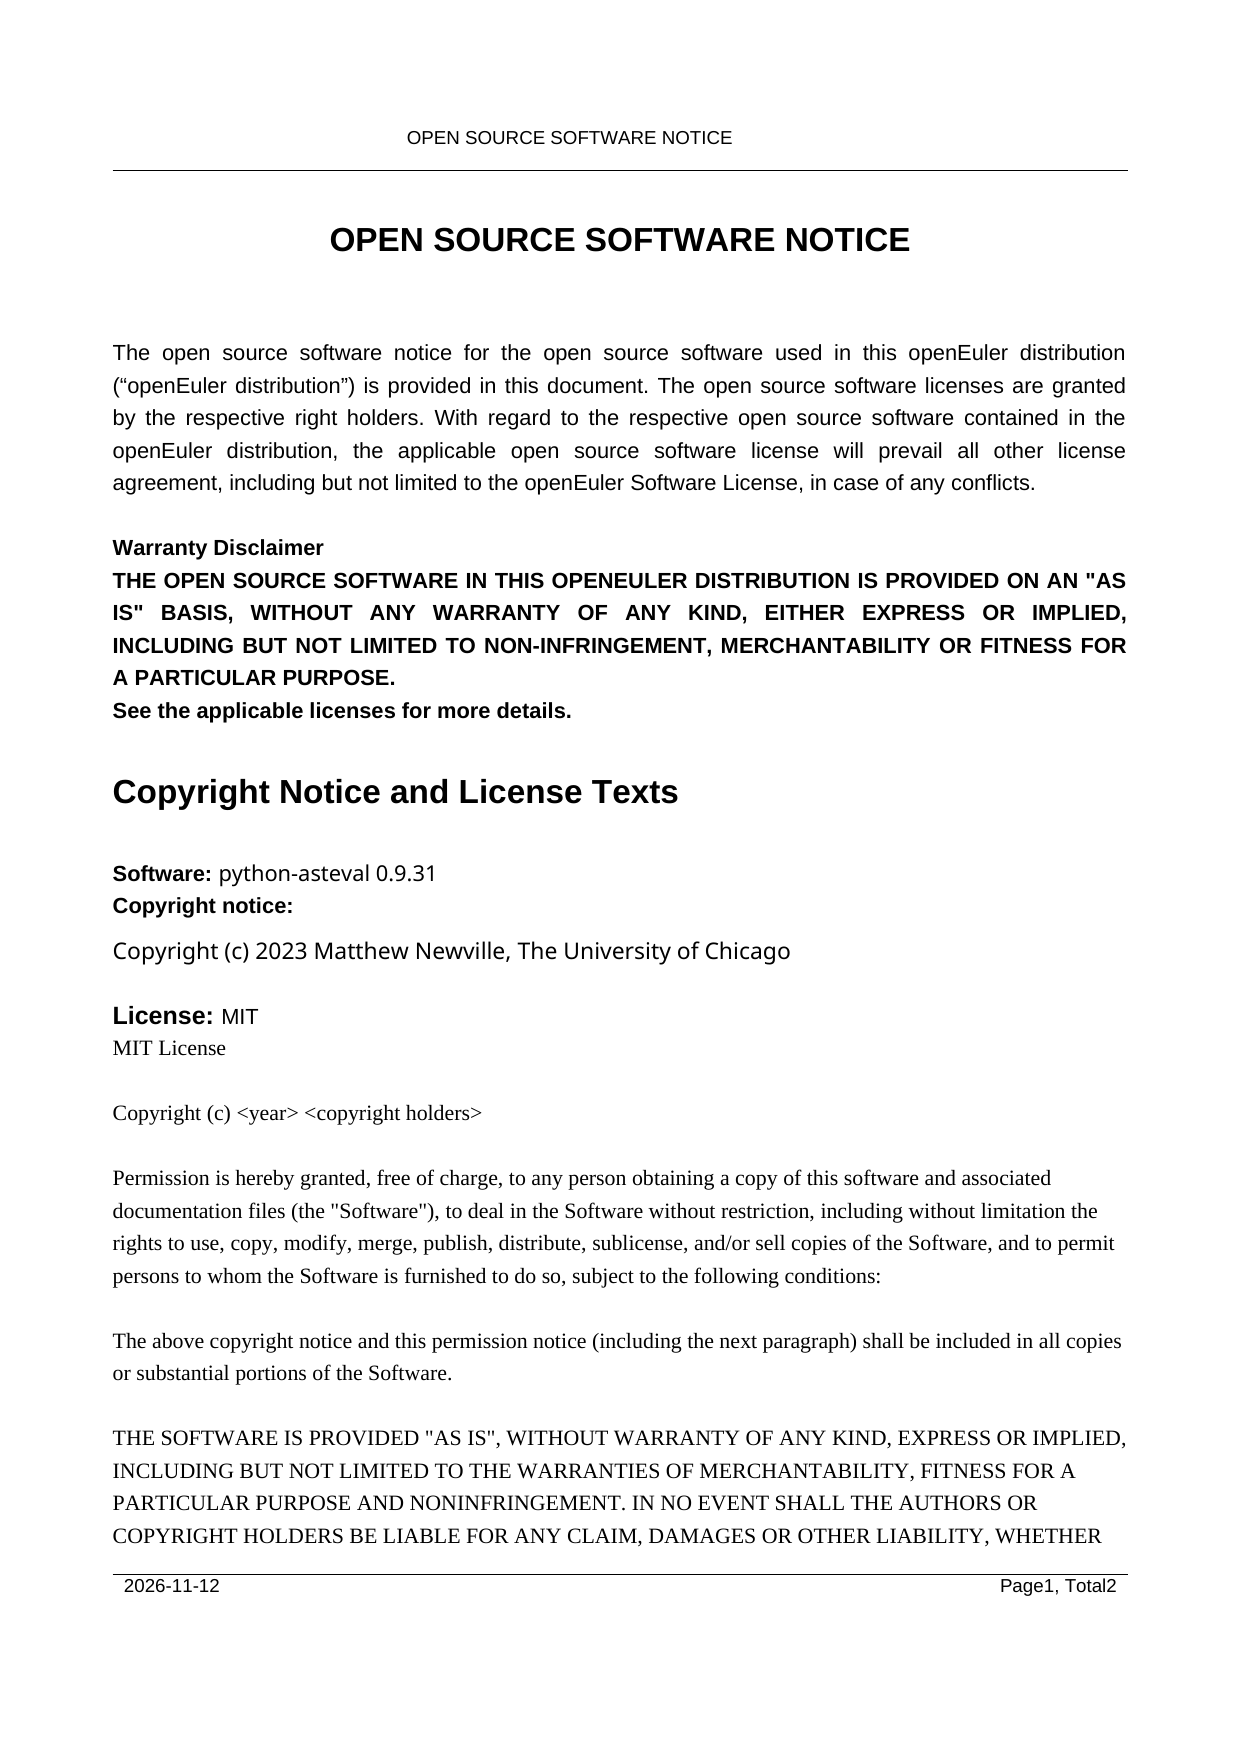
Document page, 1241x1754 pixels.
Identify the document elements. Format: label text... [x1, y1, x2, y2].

text Copyright Notice and License Texts [112, 759, 1128, 824]
text THE OPEN SOURCE SOFTWARE IN THIS OPENEULER DISTRIBUTION IS PROVIDED ON AN "AS IS" BASIS, WITHOUT ANY WARRANTY OF ANY KIND, EITHER EXPRESS OR IMPLIED, INCLUDING BUT NOT LIMITED TO NON-INFRINGEMENT, MERCHANTABILITY OR FITNESS FOR A PARTICULAR PURPOSE. See the applicable licenses for more details. [112, 564, 1128, 726]
text License: MIT [112, 999, 1128, 1031]
text The open source software notice for the open source software used in this openEuler distribution (“openEuler distribution”) is provided in this document. The open source software licenses are granted by the respective right holders. With regard to the respective open source software contained in the openEuler distribution, the applicable open source software license will prevail all other license agreement, including but not limited to the openEuler Software License, in case of any conflicts. [112, 336, 1128, 499]
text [112, 1031, 1128, 1551]
text Copyright notice: [112, 889, 1128, 921]
text OPEN SOURCE SOFTWARE NOTICE [112, 206, 1128, 271]
text Copyright (c) 2023 Matthew Newville, The University of Chicago [112, 934, 1128, 999]
text Warranty Disclaimer [112, 531, 1128, 564]
title Software: python-asteval 0.9.31 [112, 856, 1128, 889]
